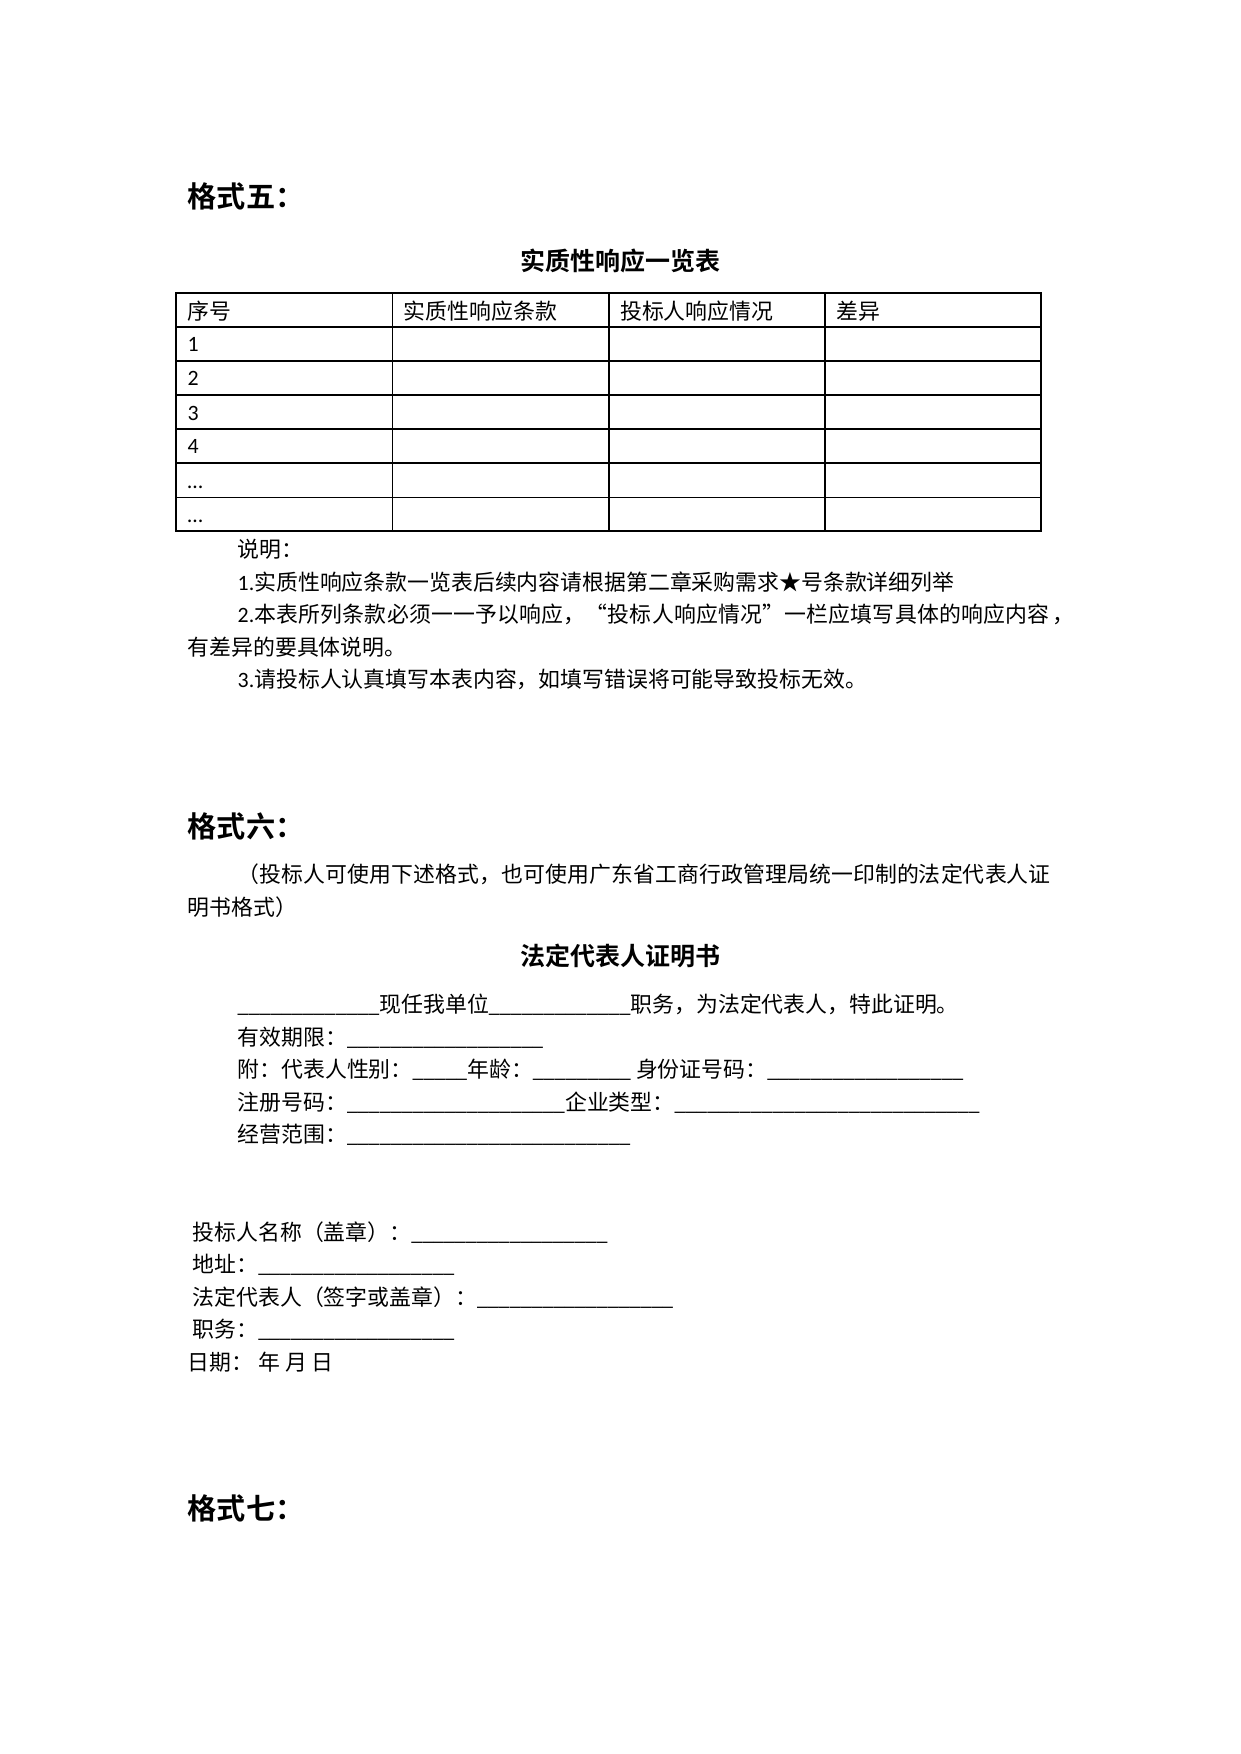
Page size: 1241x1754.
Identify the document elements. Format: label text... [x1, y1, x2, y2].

table_cell … [177, 464, 392, 496]
table_cell [393, 396, 608, 428]
table_cell 3 [177, 396, 392, 428]
text 职务：__________________ [187, 1312, 1053, 1344]
table_cell [610, 464, 824, 496]
text 附：代表人性别：_____年龄：_________ 身份证号码：__________________ [187, 1052, 1053, 1084]
text 格式七： [187, 1474, 1053, 1539]
table_cell [393, 498, 608, 530]
text 格式六： [187, 792, 1053, 857]
table_cell … [177, 498, 392, 530]
text 法定代表人（签字或盖章）：__________________ [187, 1279, 1053, 1312]
text 日期： 年 月 日 [187, 1344, 1053, 1377]
table_cell [610, 362, 824, 394]
table_cell [610, 328, 824, 360]
table_cell [393, 362, 608, 394]
table_cell [826, 328, 1040, 360]
table_cell 4 [177, 430, 392, 462]
text 注册号码：____________________企业类型：____________________________ [187, 1084, 1053, 1117]
table_cell [393, 430, 608, 462]
table_header 差异 [826, 294, 1040, 326]
table_cell [610, 498, 824, 530]
text 格式五： [187, 162, 1053, 227]
text 法定代表人证明书 [187, 922, 1053, 987]
text 说明： [187, 532, 1053, 564]
table_cell 2 [177, 362, 392, 394]
table_cell [610, 396, 824, 428]
text 实质性响应一览表 [187, 227, 1053, 292]
table_cell [826, 430, 1040, 462]
table_header 序号 [177, 294, 392, 326]
text 有效期限：__________________ [187, 1019, 1053, 1052]
table_cell [826, 362, 1040, 394]
text （投标人可使用下述格式，也可使用广东省工商行政管理局统一印制的法定代表人证明书格式） [187, 857, 1053, 922]
table_cell [826, 396, 1040, 428]
table_cell [393, 328, 608, 360]
text 3.请投标人认真填写本表内容，如填写错误将可能导致投标无效。 [187, 662, 1053, 694]
table_cell [393, 464, 608, 496]
table_cell [826, 464, 1040, 496]
text 投标人名称（盖章）：__________________ [187, 1214, 1053, 1247]
text _____________现任我单位_____________职务，为法定代表人，特此证明。 [187, 987, 1053, 1019]
table_header 实质性响应条款 [393, 294, 608, 326]
table_cell 1 [177, 328, 392, 360]
text 2.本表所列条款必须一一予以响应，“投标人响应情况”一栏应填写具体的响应内容，有差异的要具体说明。 [187, 597, 1053, 662]
table_cell [610, 430, 824, 462]
table_header 投标人响应情况 [610, 294, 824, 326]
text 经营范围：__________________________ [187, 1117, 1053, 1149]
text 地址：__________________ [187, 1247, 1053, 1279]
table_cell [826, 498, 1040, 530]
text 1.实质性响应条款一览表后续内容请根据第二章采购需求★号条款详细列举 [187, 564, 1053, 597]
